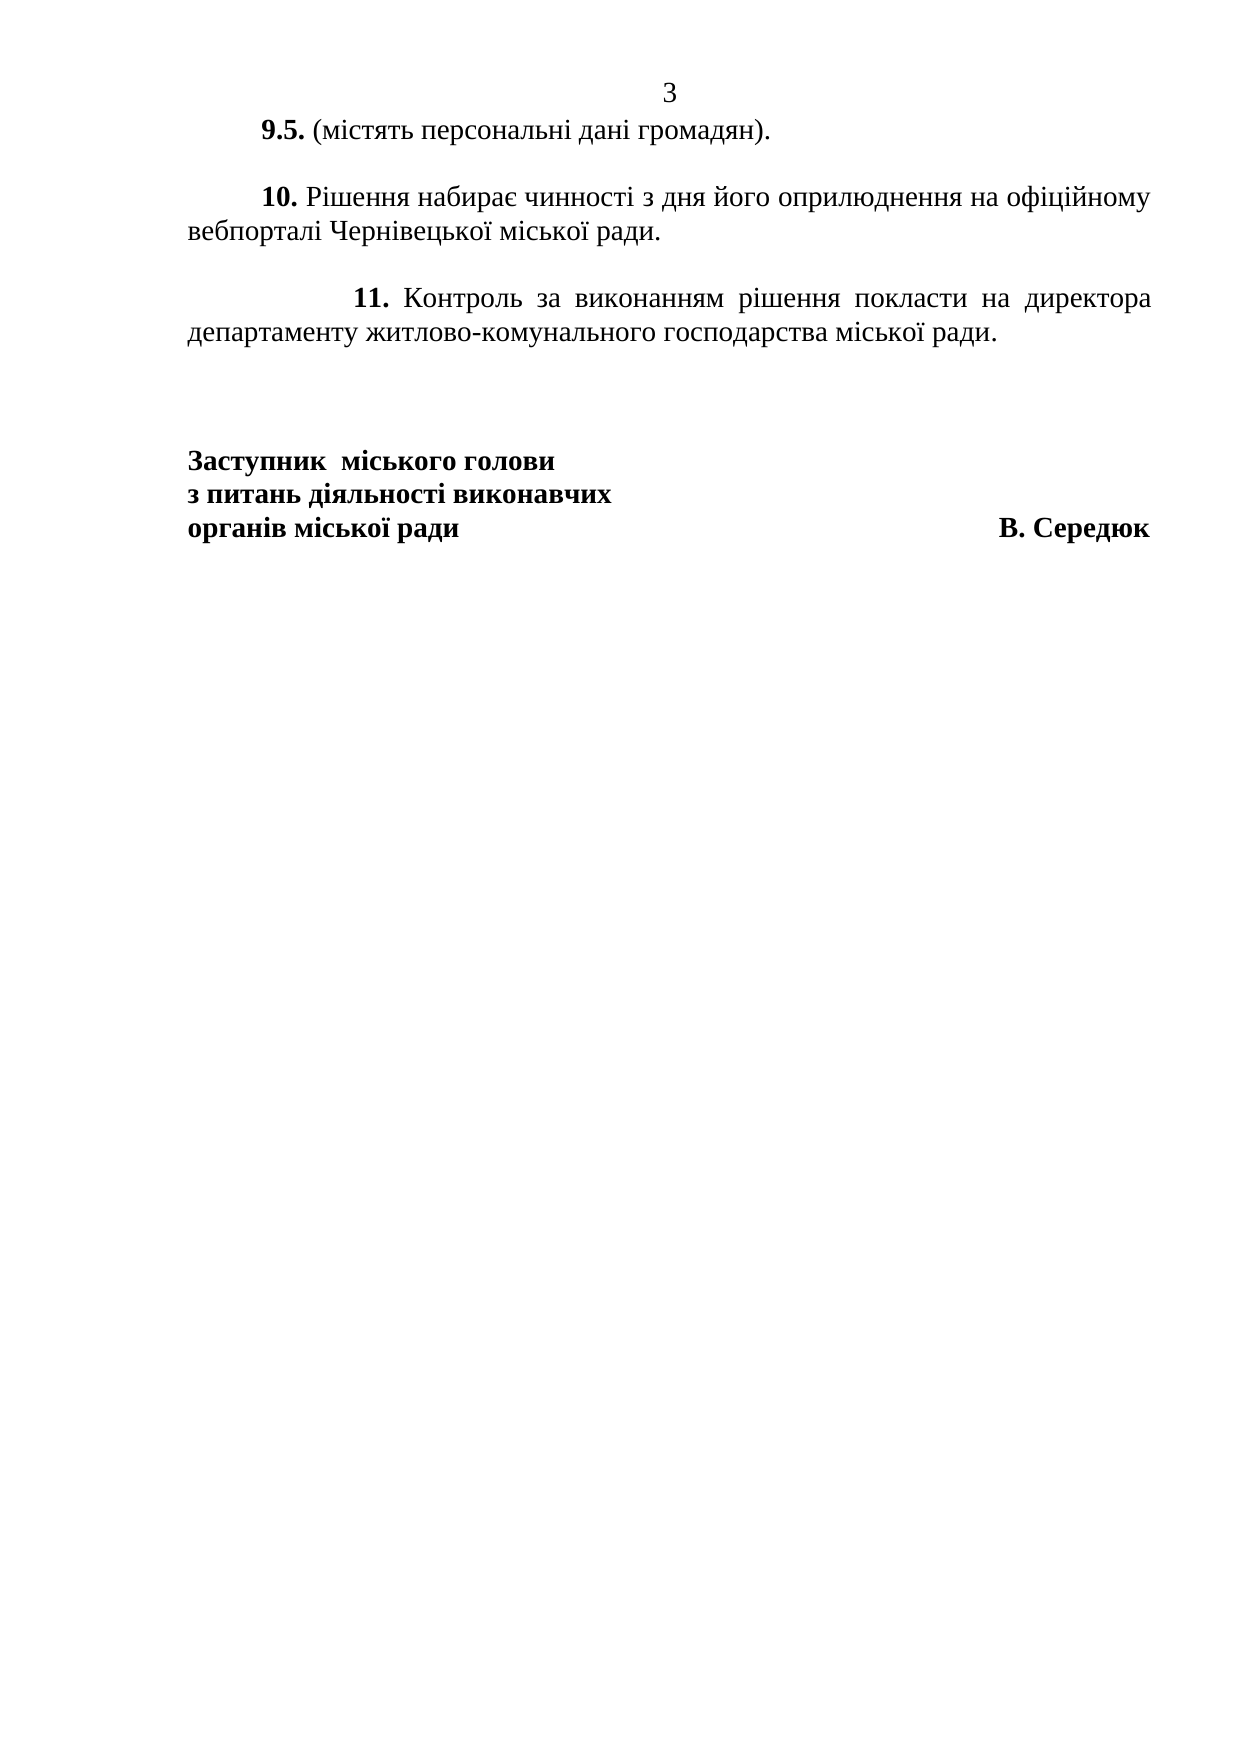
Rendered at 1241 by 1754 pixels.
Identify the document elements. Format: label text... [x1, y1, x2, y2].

text Заступник міського голови [187, 443, 1152, 477]
text з питань діяльності виконавчих [187, 477, 1152, 510]
text органів міської ради В. Середюк [187, 510, 1152, 544]
text 11. Контроль за виконанням рішення покласти на директора департаменту житлово-комунального господарства міської ради. [187, 280, 1152, 347]
text 10. Рішення набирає чинності з дня його оприлюднення на офіційному вебпорталі Чернівецької міської ради. [187, 179, 1152, 247]
text 9.5. (містять персональні дані громадян). [187, 112, 1152, 146]
